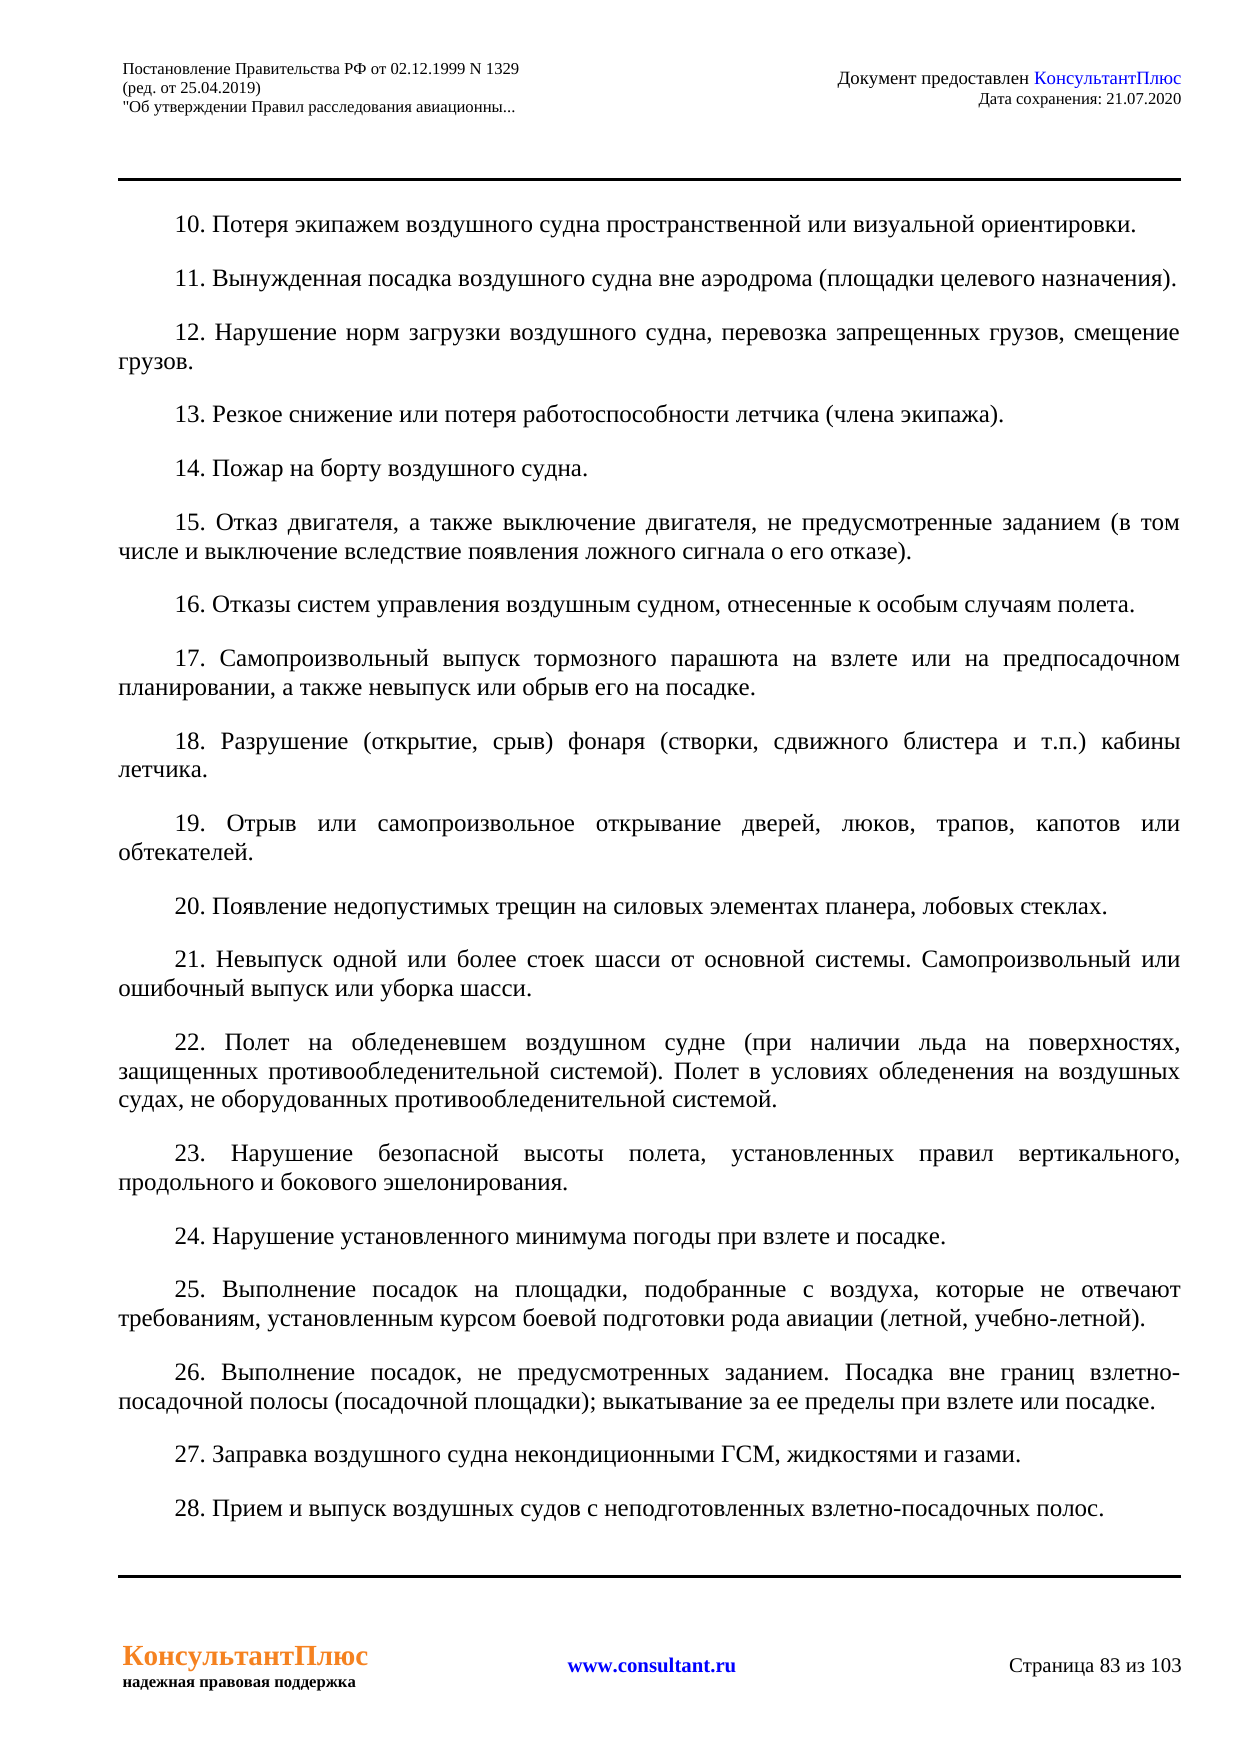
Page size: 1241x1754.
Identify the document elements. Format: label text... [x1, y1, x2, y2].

text 21. Невыпуск одной или более стоек шасси от основной системы. Самопроизвольный или ошибочный выпуск или уборка шасси. [118, 944, 1181, 1002]
text 13. Резкое снижение или потеря работоспособности летчика (члена экипажа). [118, 399, 1181, 428]
text 16. Отказы систем управления воздушным судном, отнесенные к особым случаям полета. [118, 589, 1181, 618]
text 25. Выполнение посадок на площадки, подобранные с воздуха, которые не отвечают требованиям, установленным курсом боевой подготовки рода авиации (летной, учебно-летной). [118, 1274, 1181, 1332]
text 15. Отказ двигателя, а также выключение двигателя, не предусмотренные заданием (в том числе и выключение вследствие появления ложного сигнала о его отказе). [118, 507, 1181, 564]
text 18. Разрушение (открытие, срыв) фонаря (створки, сдвижного блистера и т.п.) кабины летчика. [118, 726, 1181, 783]
text 28. Прием и выпуск воздушных судов с неподготовленных взлетно-посадочных полос. [118, 1493, 1181, 1522]
text 10. Потеря экипажем воздушного судна пространственной или визуальной ориентировки. [118, 209, 1181, 238]
text 20. Появление недопустимых трещин на силовых элементах планера, лобовых стеклах. [118, 891, 1181, 919]
text 17. Самопроизвольный выпуск тормозного парашюта на взлете или на предпосадочном планировании, а также невыпуск или обрыв его на посадке. [118, 643, 1181, 701]
text 23. Нарушение безопасной высоты полета, установленных правил вертикального, продольного и бокового эшелонирования. [118, 1138, 1181, 1196]
text 19. Отрыв или самопроизвольное открывание дверей, люков, трапов, капотов или обтекателей. [118, 808, 1181, 866]
text 14. Пожар на борту воздушного судна. [118, 453, 1181, 482]
text 22. Полет на обледеневшем воздушном судне (при наличии льда на поверхностях, защищенных противообледенительной системой). Полет в условиях обледенения на воздушных судах, не оборудованных противообледенительной системой. [118, 1027, 1181, 1113]
text 12. Нарушение норм загрузки воздушного судна, перевозка запрещенных грузов, смещение грузов. [118, 317, 1181, 374]
text 27. Заправка воздушного судна некондиционными ГСМ, жидкостями и газами. [118, 1439, 1181, 1468]
text 24. Нарушение установленного минимума погоды при взлете и посадке. [118, 1221, 1181, 1249]
text 11. Вынужденная посадка воздушного судна вне аэродрома (площадки целевого назначения). [118, 263, 1181, 292]
text 26. Выполнение посадок, не предусмотренных заданием. Посадка вне границ взлетно-посадочной полосы (посадочной площадки); выкатывание за ее пределы при взлете или посадке. [118, 1357, 1181, 1414]
